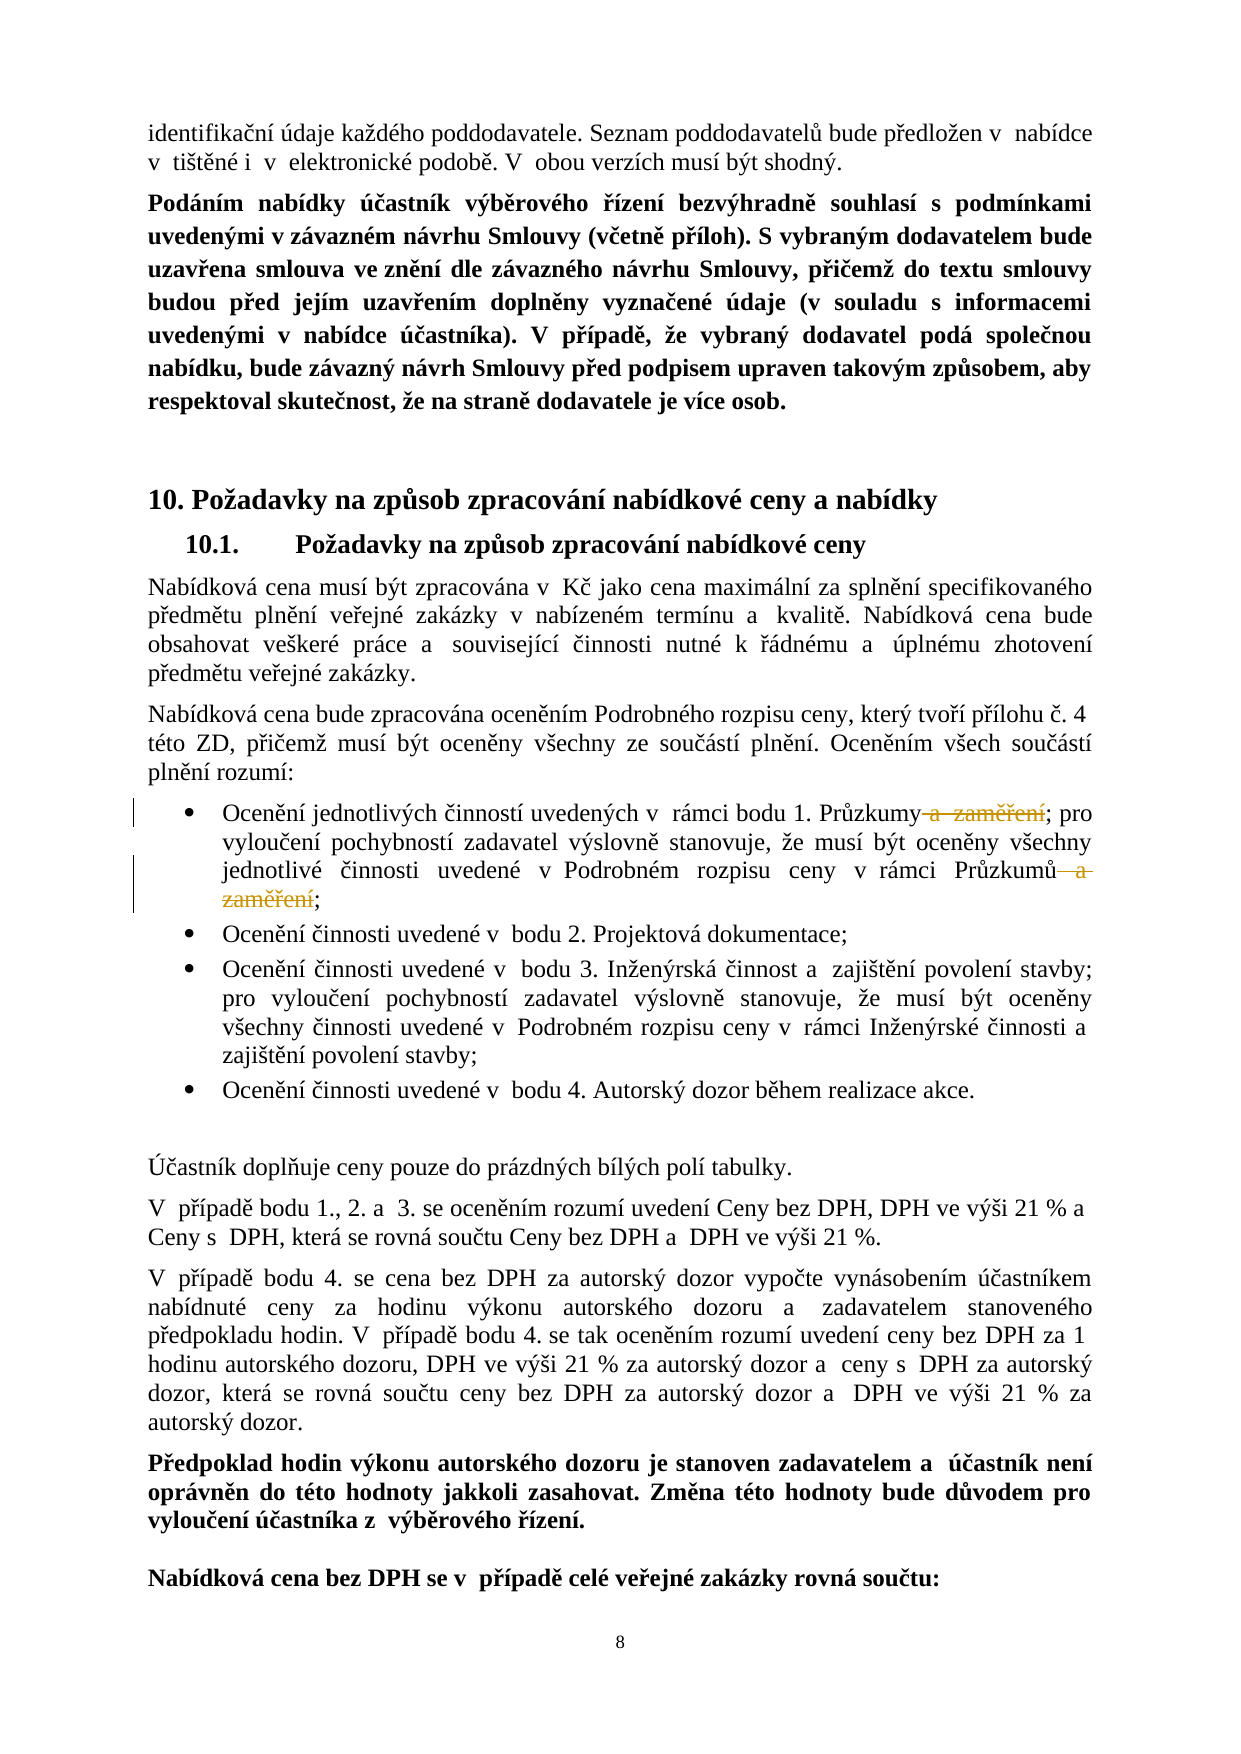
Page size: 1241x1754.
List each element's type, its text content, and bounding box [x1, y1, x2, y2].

text V případě bodu 4. se cena bez DPH za autorský dozor vypočte vynásobením účastníkem nabídnuté ceny za hodinu výkonu autorského dozoru a zadavatelem stanoveného předpokladu hodin. V případě bodu 4. se tak oceněním rozumí uvedení ceny bez DPH za 1 hodinu autorského dozoru, DPH ve výši 21 % za autorský dozor a ceny s DPH za autorský dozor, která se rovná součtu ceny bez DPH za autorský dozor a DPH ve výši 21 % za autorský dozor. [148, 1263, 1093, 1435]
list Ocenění činnosti uvedené v bodu 4. Autorský dozor během realizace akce. [185, 1075, 1093, 1104]
text Nabídková cena bude zpracována oceněním Podrobného rozpisu ceny, který tvoří přílohu č. 4 této ZD, přičemž musí být oceněny všechny ze součástí plnění. Oceněním všech součástí plnění rozumí: [148, 699, 1093, 785]
text Podáním nabídky účastník výběrového řízení bezvýhradně souhlasí s podmínkami uvedenými v závazném návrhu Smlouvy (včetně příloh). S vybraným dodavatelem bude uzavřena smlouva ve znění dle závazného návrhu Smlouvy, přičemž do textu smlouvy budou před jejím uzavřením doplněny vyznačené údaje (v souladu s informacemi uvedenými v nabídce účastníka). V případě, že vybraný dodavatel podá společnou nabídku, bude závazný návrh Smlouvy před podpisem upraven takovým způsobem, aby respektoval skutečnost, že na straně dodavatele je více osob. [148, 188, 1093, 415]
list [148, 118, 1093, 176]
text Předpoklad hodin výkonu autorského dozoru je stanoven zadavatelem a účastník není oprávněn do této hodnoty jakkoli zasahovat. Změna této hodnoty bude důvodem pro vyloučení účastníka z výběrového řízení. [148, 1448, 1093, 1534]
list Ocenění jednotlivých činností uvedených v rámci bodu 1. Průzkumy; pro vyloučení pochybností zadavatel výslovně stanovuje, že musí být oceněny všechny jednotlivé činnosti uvedené v Podrobném rozpisu ceny v rámci Průzkumů; [185, 798, 1093, 913]
text Nabídková cena bez DPH se v případě celé veřejné zakázky rovná součtu: [148, 1563, 1093, 1592]
list Požadavky na způsob zpracování nabídkové ceny a nabídky [148, 482, 1093, 515]
list Ocenění činnosti uvedené v bodu 3. Inženýrská činnost a zajištění povolení stavby; pro vyloučení pochybností zadavatel výslovně stanovuje, že musí být oceněny všechny činnosti uvedené v Podrobném rozpisu ceny v rámci Inženýrské činnosti a zajištění povolení stavby; [185, 954, 1093, 1069]
list Ocenění činnosti uvedené v bodu 2. Projektová dokumentace; [185, 919, 1093, 948]
text Nabídková cena musí být zpracována v Kč jako cena maximální za splnění specifikovaného předmětu plnění veřejné zakázky v nabízeném termínu a kvalitě. Nabídková cena bude obsahovat veškeré práce a související činnosti nutné k řádnému a úplnému zhotovení předmětu veřejné zakázky. [148, 572, 1093, 687]
text Účastník doplňuje ceny pouze do prázdných bílých polí tabulky. [148, 1152, 1093, 1180]
text V případě bodu 1., 2. a 3. se oceněním rozumí uvedení Ceny bez DPH, DPH ve výši 21 % a Ceny s DPH, která se rovná součtu Ceny bez DPH a DPH ve výši 21 %. [148, 1193, 1093, 1250]
list Požadavky na způsob zpracování nabídkové ceny [185, 528, 1093, 559]
